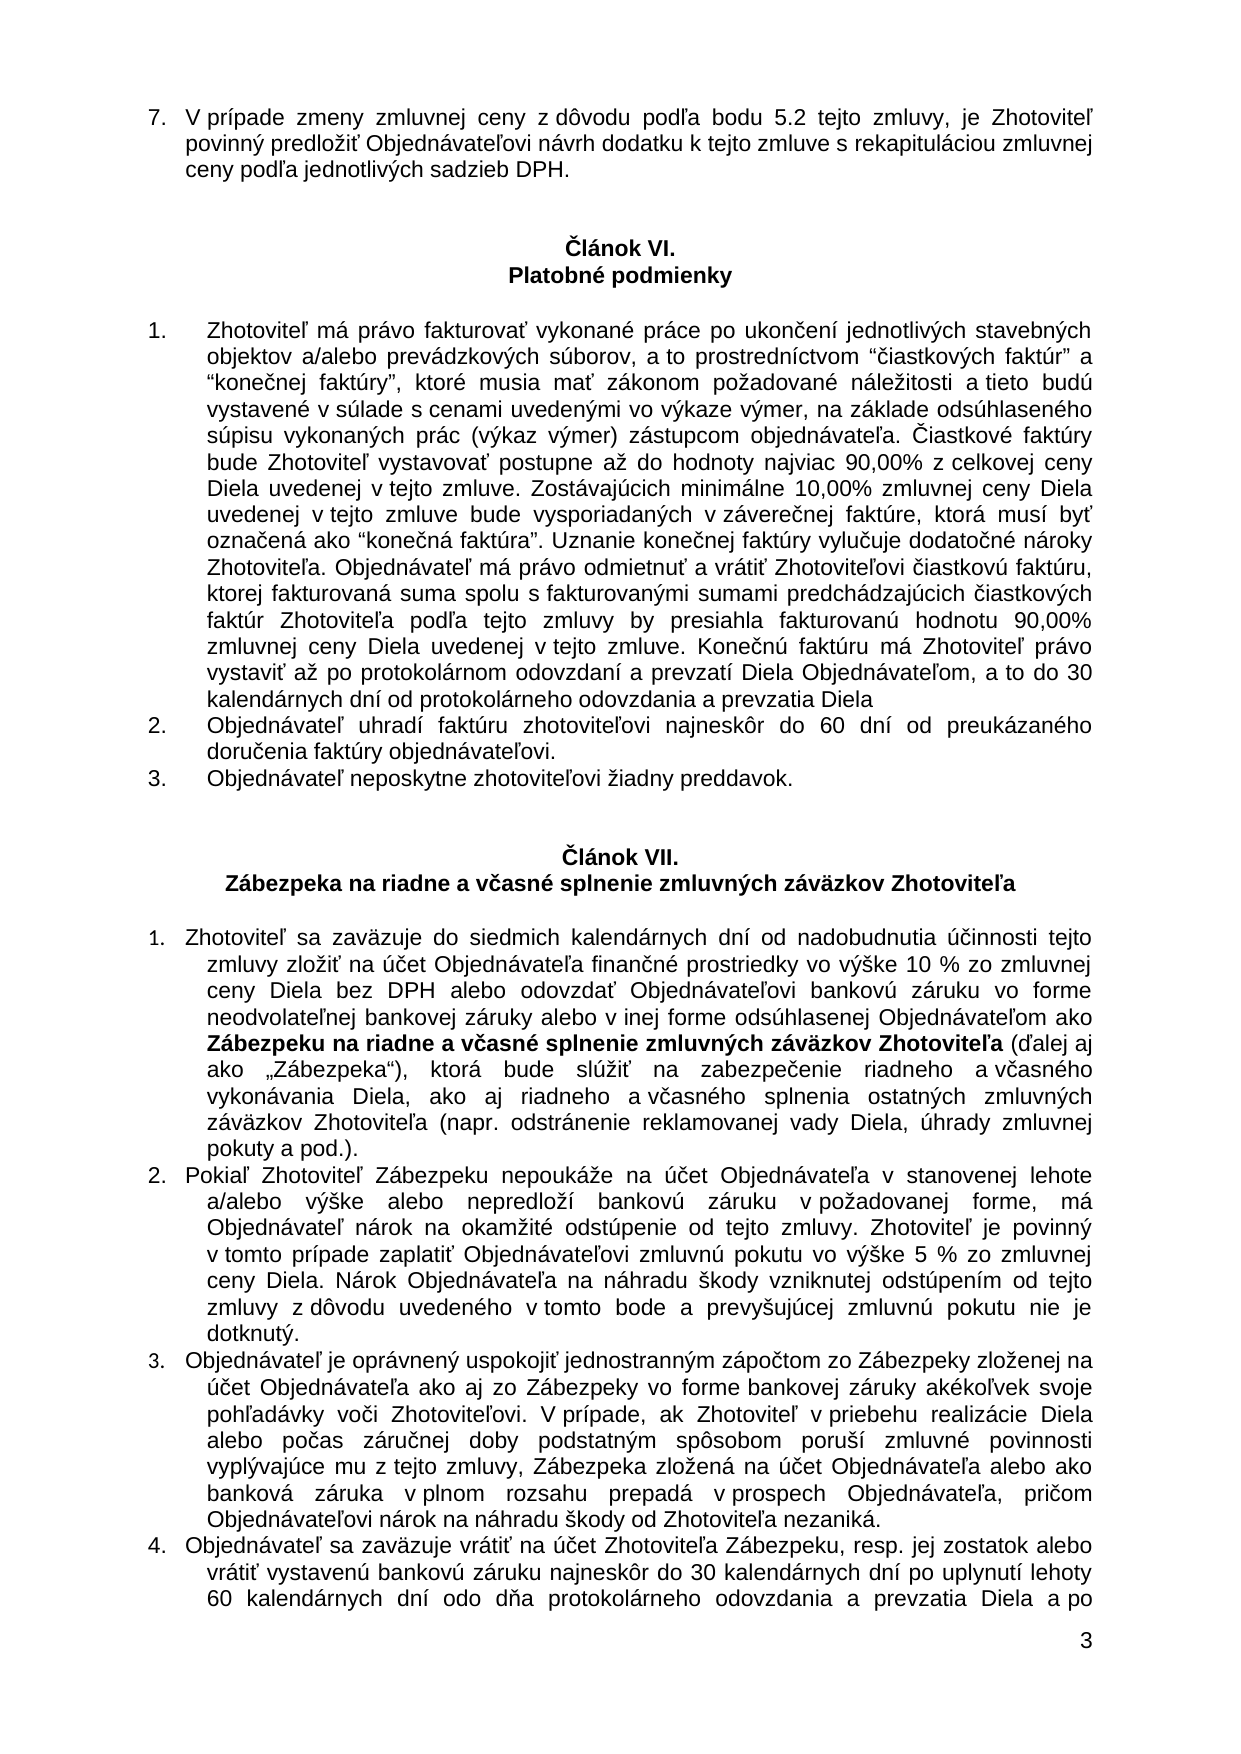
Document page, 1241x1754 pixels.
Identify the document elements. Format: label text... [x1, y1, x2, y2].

text Zábezpeka na riadne a včasné splnenie zmluvných záväzkov Zhotoviteľa [148, 870, 1093, 896]
list Zhotoviteľ sa zaväzuje do siedmich kalendárnych dní od nadobudnutia účinnosti tejto zmluvy zložiť na účet Objednávateľa finančné prostriedky vo výške 10 % zo zmluvnej ceny Diela bez DPH alebo odovzdať Objednávateľovi bankovú záruku vo forme neodvolateľnej bankovej záruky alebo v inej forme odsúhlasenej Objednávateľom ako Zábezpeku na riadne a včasné splnenie zmluvných záväzkov Zhotoviteľa (ďalej aj ako „Zábezpeka“), ktorá bude slúžiť na zabezpečenie riadneho a včasného vykonávania Diela, ako aj riadneho a včasného splnenia ostatných zmluvných záväzkov Zhotoviteľa (napr. odstránenie reklamovanej vady Diela, úhrady zmluvnej pokuty a pod.). [148, 923, 1093, 1162]
text Článok VII. [148, 844, 1093, 870]
list Objednávateľ neposkytne zhotoviteľovi žiadny preddavok. [148, 765, 1093, 791]
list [148, 1532, 1093, 1611]
list Objednávateľ uhradí faktúru zhotoviteľovi najneskôr do 60 dní od preukázaného doručenia faktúry objednávateľovi. [148, 712, 1093, 765]
list Objednávateľ je oprávnený uspokojiť jednostranným zápočtom zo Zábezpeky zloženej na účet Objednávateľa ako aj zo Zábezpeky vo forme bankovej záruky akékoľvek svoje pohľadávky voči Zhotoviteľovi. V prípade, ak Zhotoviteľ v priebehu realizácie Diela alebo počas záručnej doby podstatným spôsobom poruší zmluvné povinnosti vyplývajúce mu z tejto zmluvy, Zábezpeka zložená na účet Objednávateľa alebo ako banková záruka v plnom rozsahu prepadá v prospech Objednávateľa, pričom Objednávateľovi nárok na náhradu škody od Zhotoviteľa nezaniká. [148, 1346, 1093, 1532]
text Platobné podmienky [148, 262, 1093, 288]
list V prípade zmeny zmluvnej ceny z dôvodu podľa bodu 5.2 tejto zmluvy, je Zhotoviteľ povinný predložiť Objednávateľovi návrh dodatku k tejto zmluve s rekapituláciou zmluvnej ceny podľa jednotlivých sadzieb DPH. [148, 103, 1093, 182]
list Zhotoviteľ má právo fakturovať vykonané práce po ukončení jednotlivých stavebných objektov a/alebo prevádzkových súborov, a to prostredníctvom “čiastkových faktúr” a “konečnej faktúry”, ktoré musia mať zákonom požadované náležitosti a tieto budú vystavené v súlade s cenami uvedenými vo výkaze výmer, na základe odsúhlaseného súpisu vykonaných prác (výkaz výmer) zástupcom objednávateľa. Čiastkové faktúry bude Zhotoviteľ vystavovať postupne až do hodnoty najviac 90,00% z celkovej ceny Diela uvedenej v tejto zmluve. Zostávajúcich minimálne 10,00% zmluvnej ceny Diela uvedenej v tejto zmluve bude vysporiadaných v záverečnej faktúre, ktorá musí byť označená ako “konečná faktúra”. Uznanie konečnej faktúry vylučuje dodatočné nároky Zhotoviteľa. Objednávateľ má právo odmietnuť a vrátiť Zhotoviteľovi čiastkovú faktúru, ktorej fakturovaná suma spolu s fakturovanými sumami predchádzajúcich čiastkových faktúr Zhotoviteľa podľa tejto zmluvy by presiahla fakturovanú hodnotu 90,00% zmluvnej ceny Diela uvedenej v tejto zmluve. Konečnú faktúru má Zhotoviteľ právo vystaviť až po protokolárnom odovzdaní a prevzatí Diela Objednávateľom, a to do 30 kalendárnych dní od protokolárneho odovzdania a prevzatia Diela [148, 317, 1093, 712]
text Článok VI. [148, 235, 1093, 262]
list Pokiaľ Zhotoviteľ Zábezpeku nepoukáže na účet Objednávateľa v stanovenej lehote a/alebo výške alebo nepredloží bankovú záruku v požadovanej forme, má Objednávateľ nárok na okamžité odstúpenie od tejto zmluvy. Zhotoviteľ je povinný v tomto prípade zaplatiť Objednávateľovi zmluvnú pokutu vo výške 5 % zo zmluvnej ceny Diela. Nárok Objednávateľa na náhradu škody vzniknutej odstúpením od tejto zmluvy z dôvodu uvedeného v tomto bode a prevyšujúcej zmluvnú pokutu nie je dotknutý. [148, 1162, 1093, 1346]
